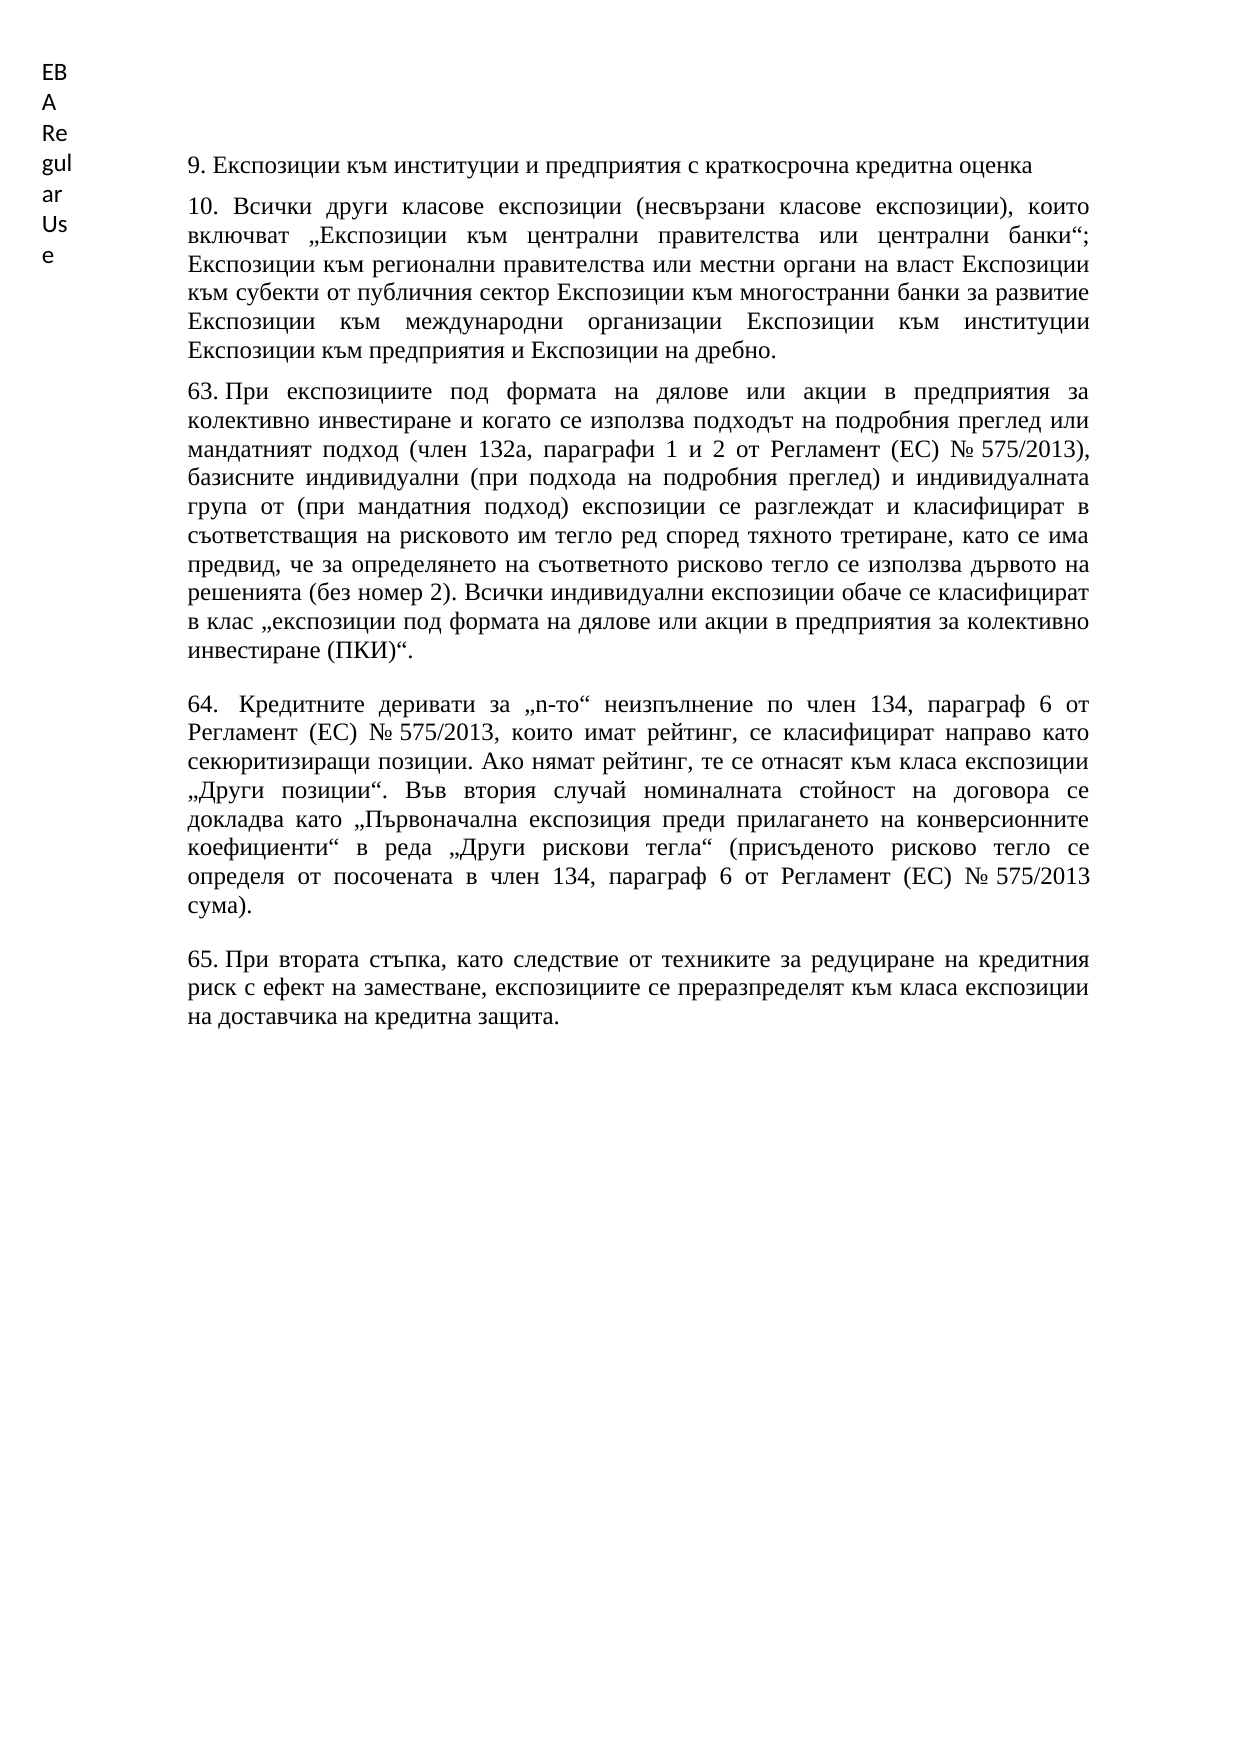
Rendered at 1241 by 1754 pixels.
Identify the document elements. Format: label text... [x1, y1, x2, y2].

text 10. Всички други класове експозиции (несвързани класове експозиции), които включват „Експозиции към централни правителства или централни банки“; Експозиции към регионални правителства или местни органи на власт Експозиции към субекти от публичния сектор Експозиции към многостранни банки за развитие Експозиции към международни организации Експозиции към институции Експозиции към предприятия и Експозиции на дребно. [187, 191, 1090, 364]
text 9. Експозиции към институции и предприятия с краткосрочна кредитна оценка [187, 150, 1090, 179]
